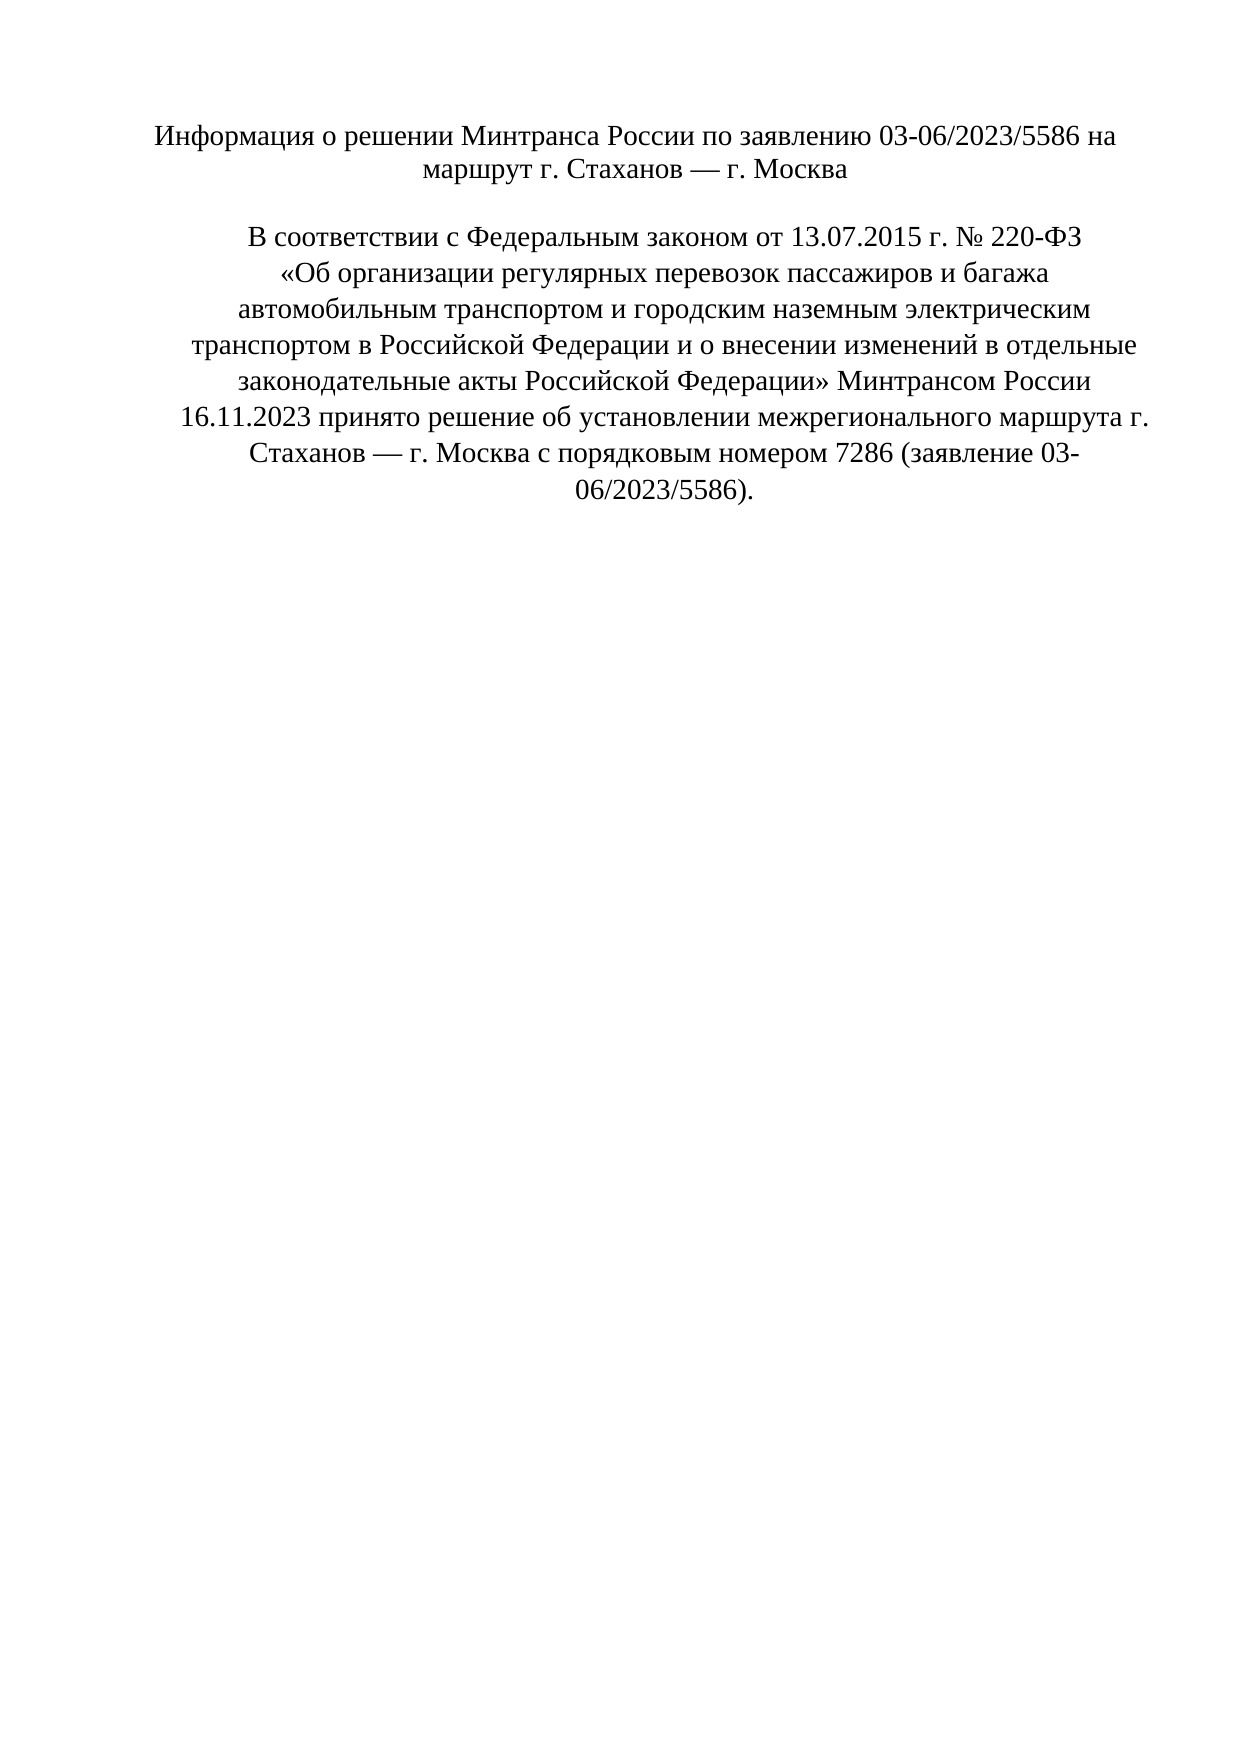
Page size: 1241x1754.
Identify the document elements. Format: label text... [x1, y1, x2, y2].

text В соответствии с Федеральным законом от 13.07.2015 г. № 220-ФЗ «Об организации регулярных перевозок пассажиров и багажа автомобильным транспортом и городским наземным электрическим транспортом в Российской Федерации и о внесении изменений в отдельные законодательные акты Российской Федерации» Минтрансом России 16.11.2023 принято решение об установлении межрегионального маршрута г. Стаханов — г. Москва с порядковым номером 7286 (заявление 03-06/2023/5586). [177, 219, 1152, 505]
text Информация о решении Минтранса России по заявлению 03-06/2023/5586 на маршрут г. Стаханов — г. Москва [118, 118, 1152, 185]
